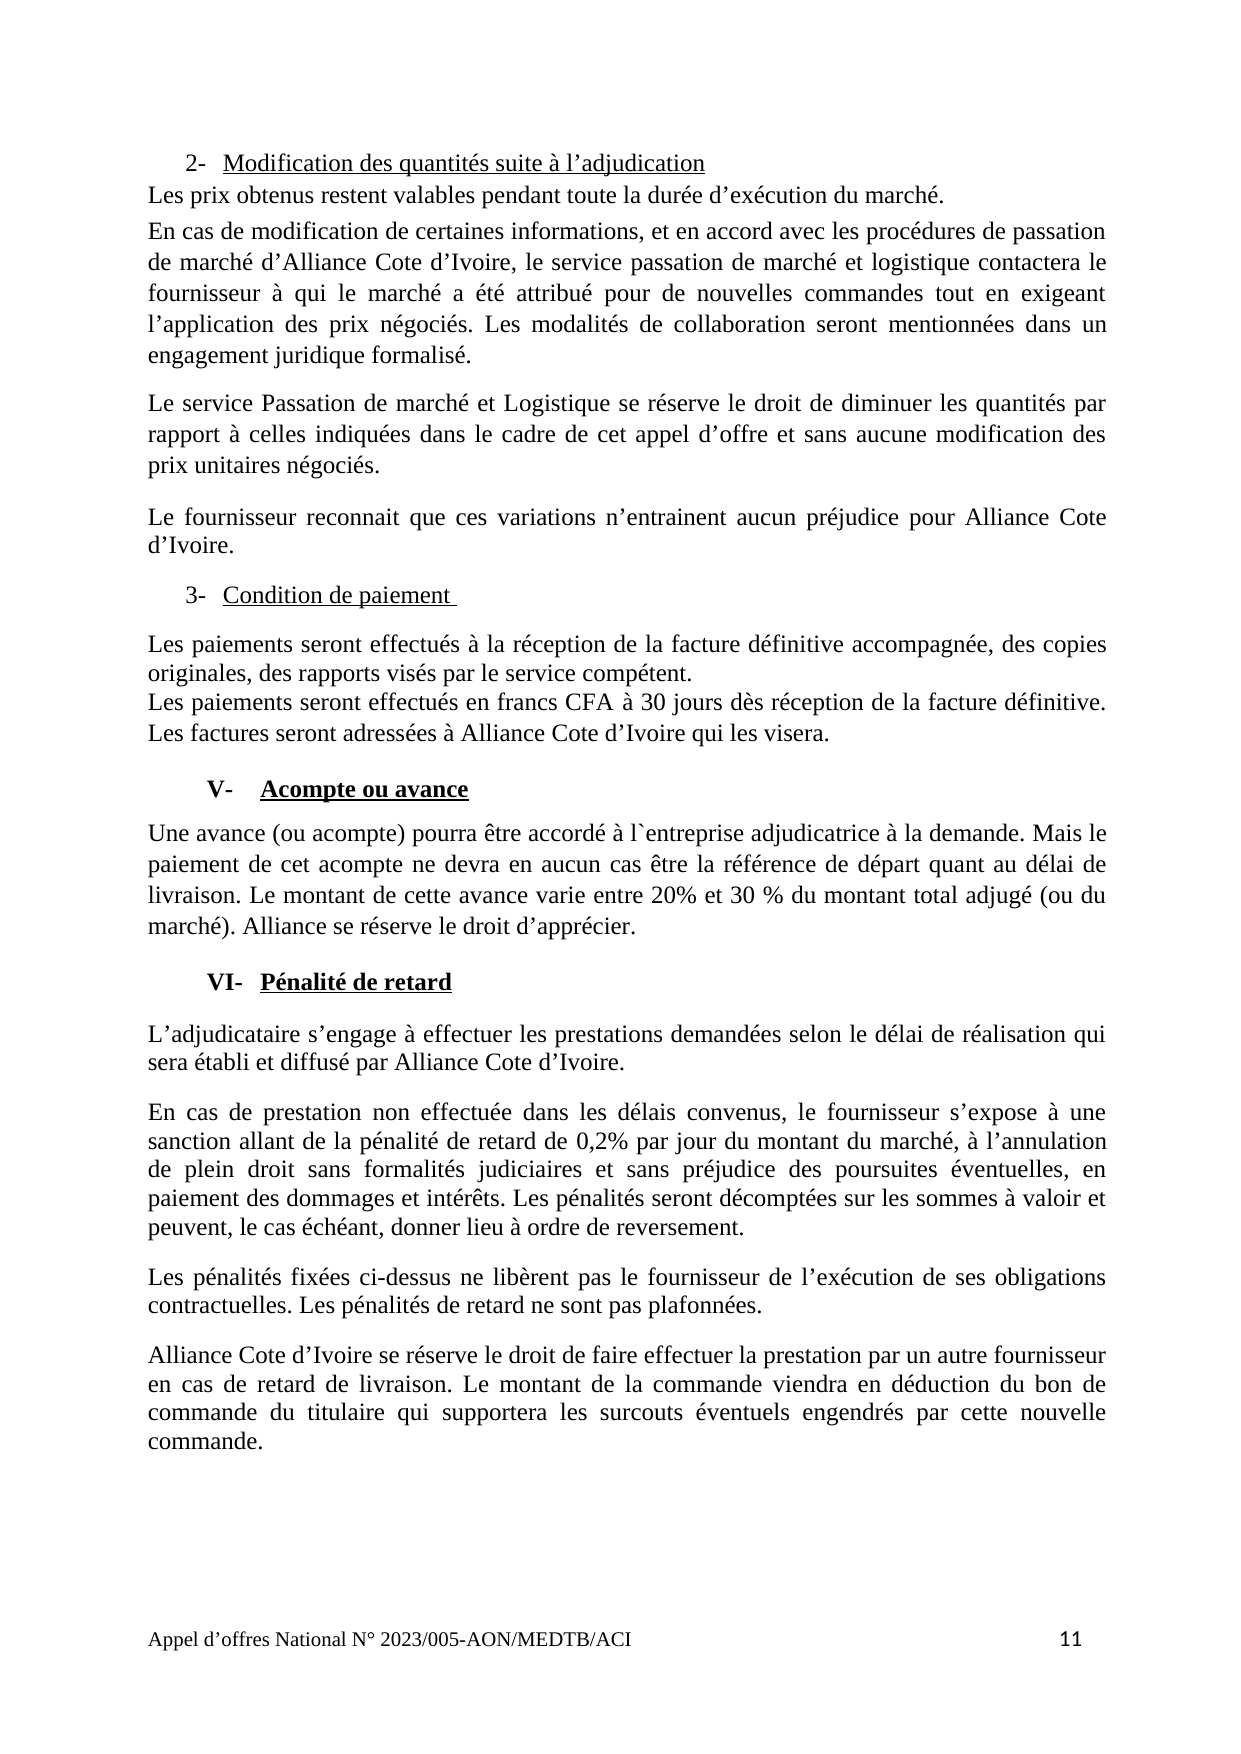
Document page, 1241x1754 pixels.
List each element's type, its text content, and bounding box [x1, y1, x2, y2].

list Condition de paiement [185, 580, 1107, 609]
list Acompte ou avance [207, 774, 1107, 803]
text En cas de modification de certaines informations, et en accord avec les procédures de passation de marché d’Alliance Cote d’Ivoire, le service passation de marché et logistique contactera le fournisseur à qui le marché a été attribué pour de nouvelles commandes tout en exigeant l’application des prix négociés. Les modalités de collaboration seront mentionnées dans un engagement juridique formalisé. [148, 216, 1107, 369]
text Une avance (ou acompte) pourra être accordé à l`entreprise adjudicatrice à la demande. Mais le paiement de cet acompte ne devra en aucun cas être la référence de départ quant au délai de livraison. Le montant de cette avance varie entre 20% et 30 % du montant total adjugé (ou du marché). Alliance se réserve le droit d’apprécier. [148, 818, 1108, 939]
text Alliance Cote d’Ivoire se réserve le droit de faire effectuer la prestation par un autre fournisseur en cas de retard de livraison. Le montant de la commande viendra en déduction du bon de commande du titulaire qui supportera les surcouts éventuels engendrés par cette nouvelle commande. [148, 1340, 1107, 1455]
text En cas de prestation non effectuée dans les délais convenus, le fournisseur s’expose à une sanction allant de la pénalité de retard de 0,2% par jour du montant du marché, à l’annulation de plein droit sans formalités judiciaires et sans préjudice des poursuites éventuelles, en paiement des dommages et intérêts. Les pénalités seront décomptées sur les sommes à valoir et peuvent, le cas échéant, donner lieu à ordre de reversement. [148, 1097, 1107, 1241]
text Les prix obtenus restent valables pendant toute la durée d’exécution du marché. [148, 181, 1107, 209]
text Les paiements seront effectués à la réception de la facture définitive accompagnée, des copies originales, des rapports visés par le service compétent. [148, 629, 1107, 687]
text Les pénalités fixées ci-dessus ne libèrent pas le fournisseur de l’exécution de ses obligations contractuelles. Les pénalités de retard ne sont pas plafonnées. [148, 1262, 1107, 1319]
text Les paiements seront effectués en francs CFA à 30 jours dès réception de la facture définitive. Les factures seront adressées à Alliance Cote d’Ivoire qui les visera. [148, 687, 1107, 747]
text Le fournisseur reconnait que ces variations n’entrainent aucun préjudice pour Alliance Cote d’Ivoire. [148, 502, 1107, 559]
text L’adjudicataire s’engage à effectuer les prestations demandées selon le délai de réalisation qui sera établi et diffusé par Alliance Cote d’Ivoire. [148, 1019, 1107, 1076]
list Pénalité de retard [207, 967, 1108, 996]
text Le service Passation de marché et Logistique se réserve le droit de diminuer les quantités par rapport à celles indiquées dans le cadre de cet appel d’offre et sans aucune modification des prix unitaires négociés. [148, 388, 1107, 478]
list Modification des quantités suite à l’adjudication [185, 148, 1107, 176]
